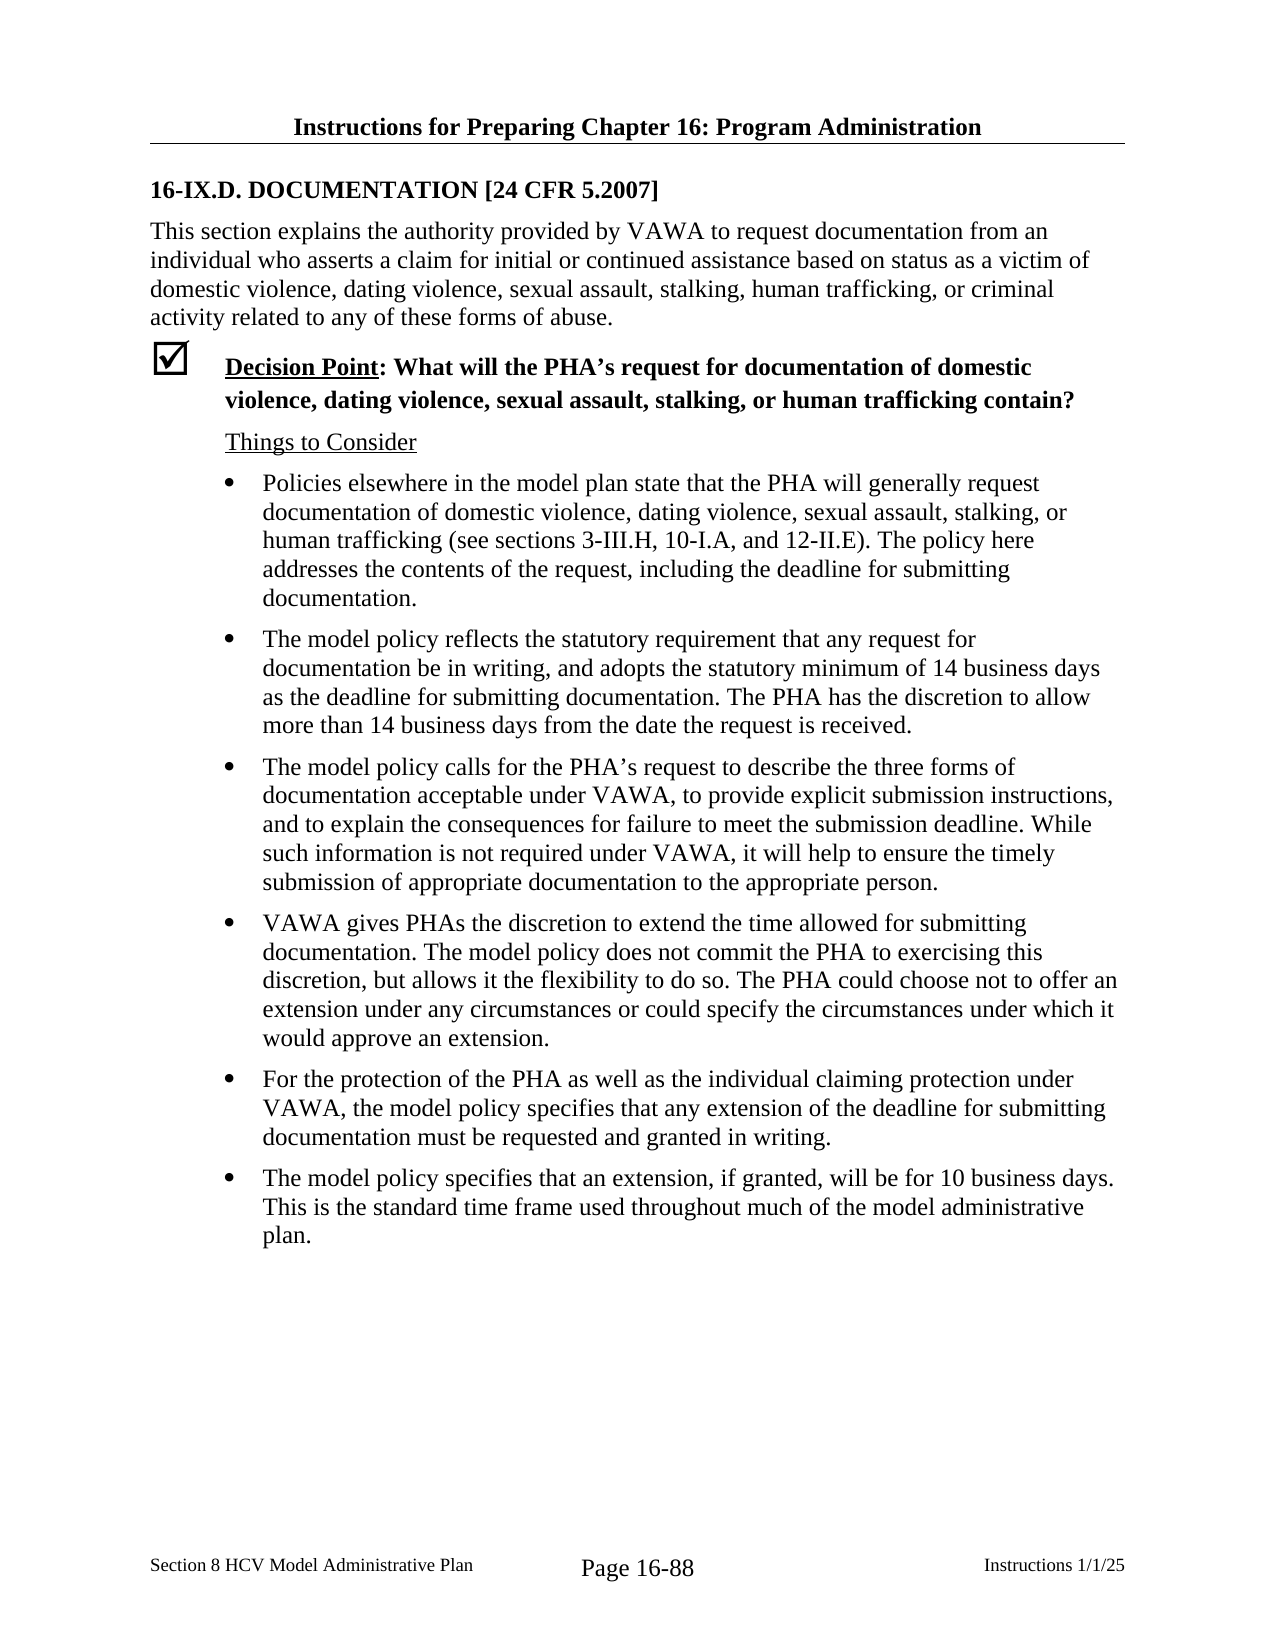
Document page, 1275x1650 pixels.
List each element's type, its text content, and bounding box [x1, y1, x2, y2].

list Policies elsewhere in the model plan state that the PHA will generally request documentation of domestic violence, dating violence, sexual assault, stalking, or human trafficking (see sections 3-III.H, 10-I.A, and 12-II.E). The policy here addresses the contents of the request, including the deadline for submitting documentation. [225, 468, 1125, 612]
text 16-IX.D. DOCUMENTATION [24 CFR 5.2007] [150, 175, 1125, 204]
list VAWA gives PHAs the discretion to extend the time allowed for submitting documentation. The model policy does not commit the PHA to exercising this discretion, but allows it the flexibility to do so. The PHA could choose not to offer an extension under any circumstances or could specify the circumstances under which it would approve an extension. [225, 908, 1125, 1052]
list The model policy calls for the PHA’s request to describe the three forms of documentation acceptable under VAWA, to provide explicit submission instructions, and to explain the consequences for failure to meet the submission deadline. While such information is not required under VAWA, it will help to ensure the timely submission of appropriate documentation to the appropriate person. [225, 752, 1125, 895]
list For the protection of the PHA as well as the individual claiming protection under VAWA, the model policy specifies that any extension of the deadline for submitting documentation must be requested and granted in writing. [225, 1064, 1125, 1150]
list The model policy specifies that an extension, if granted, will be for 10 business days. This is the standard time frame used throughout much of the model administrative plan. [225, 1163, 1125, 1249]
list The model policy reflects the statutory requirement that any request for documentation be in writing, and adopts the statutory minimum of 14 business days as the deadline for submitting documentation. The PHA has the discretion to allow more than 14 business days from the date the request is received. [225, 624, 1125, 739]
list Decision Point: What will the PHA’s request for documentation of domestic violence, dating violence, sexual assault, stalking, or human trafficking contain? [150, 344, 1125, 414]
text Things to Consider [225, 427, 1125, 455]
text This section explains the authority provided by VAWA to request documentation from an individual who asserts a claim for initial or continued assistance based on status as a victim of domestic violence, dating violence, sexual assault, stalking, human trafficking, or criminal activity related to any of these forms of abuse. [150, 216, 1125, 331]
